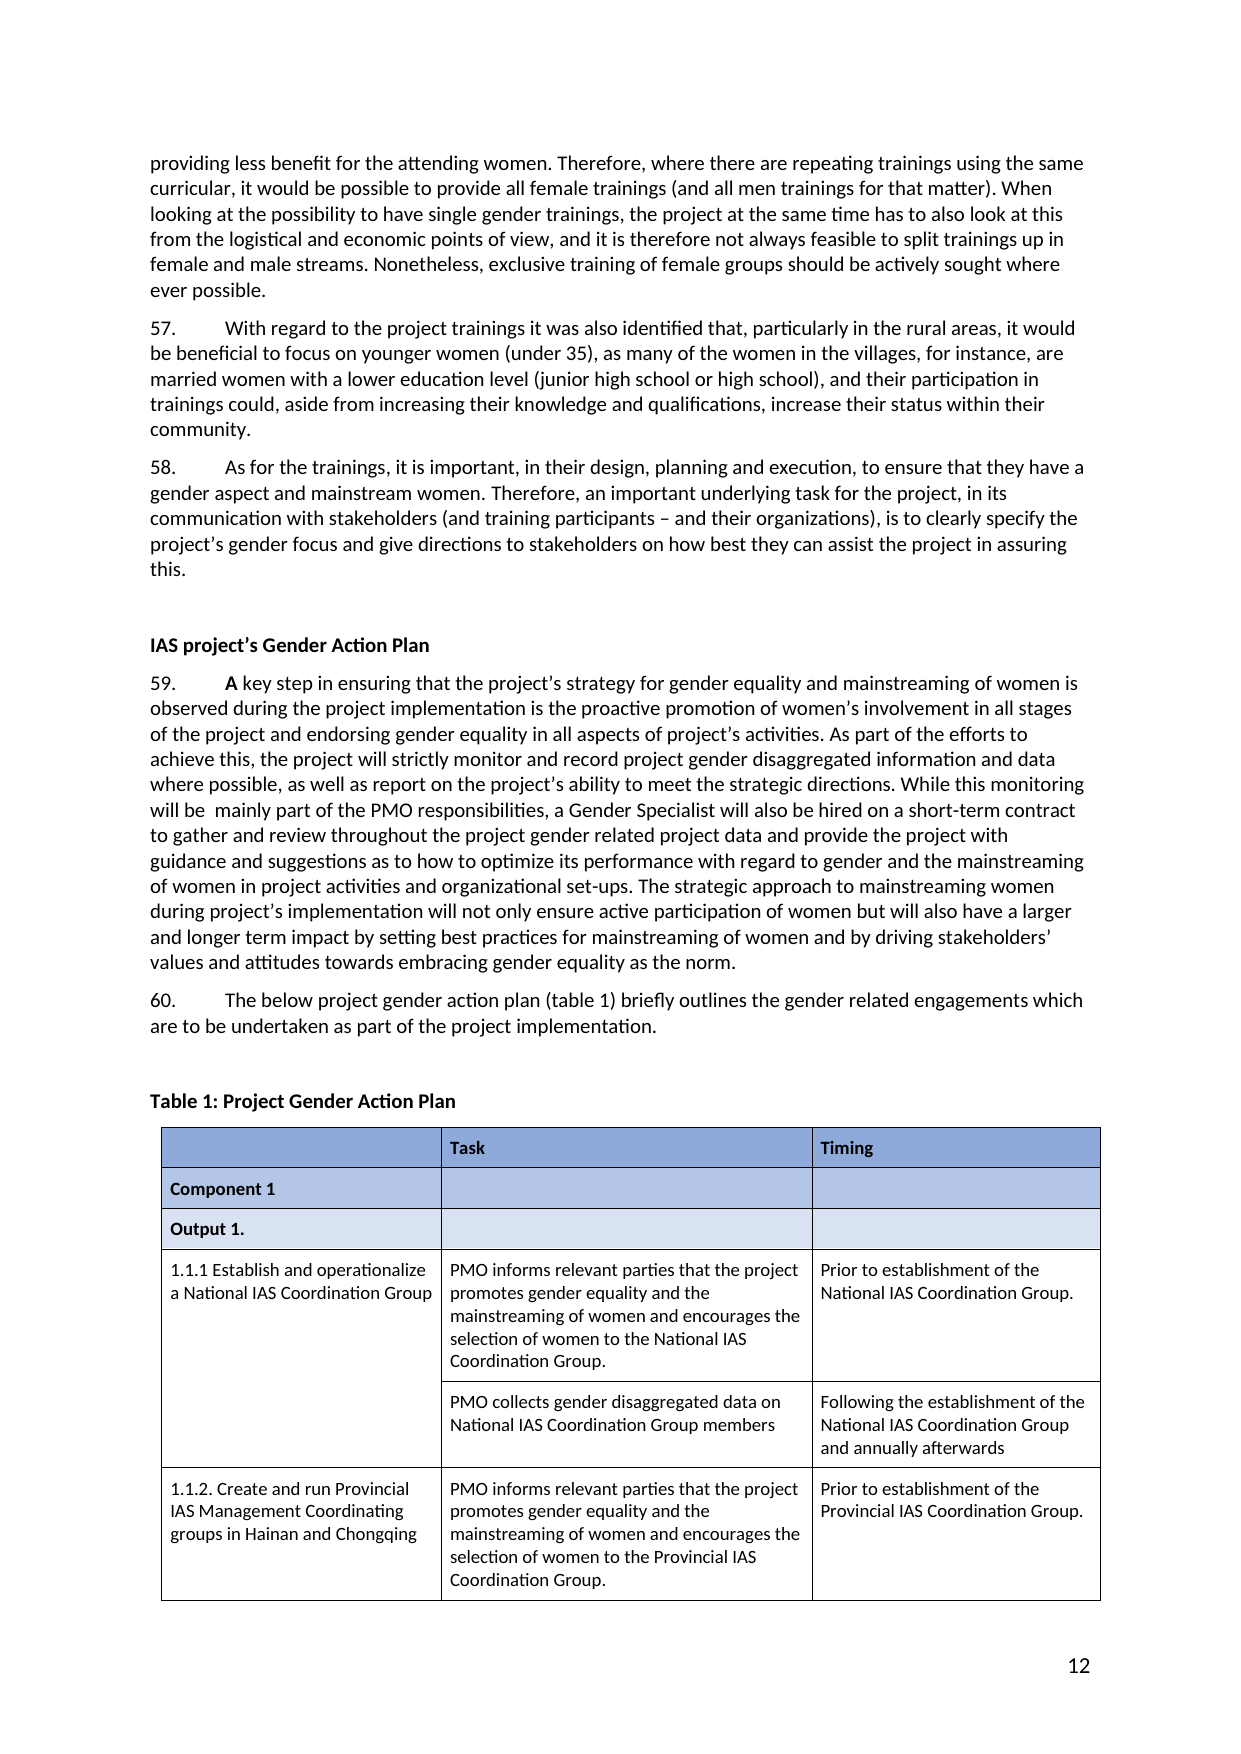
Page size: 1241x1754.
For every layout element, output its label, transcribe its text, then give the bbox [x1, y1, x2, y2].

table_cell Component 1 [162, 1168, 441, 1208]
table_header [162, 1128, 441, 1167]
table_cell [442, 1168, 812, 1208]
table_cell Output 1. [162, 1209, 441, 1248]
table_header Timing [813, 1128, 1100, 1167]
table_cell PMO informs relevant parties that the project promotes gender equality and the mainstreaming of women and encourages the selection of women to the Provincial IAS Coordination Group. [442, 1468, 812, 1599]
list With regard to the project trainings it was also identified that, particularly in the rural areas, it would be beneficial to focus on younger women (under 35), as many of the women in the villages, for instance, are married women with a lower education level (junior high school or high school), and their participation in trainings could, aside from increasing their knowledge and qualifications, increase their status within their community. [150, 315, 1090, 442]
table_cell PMO collects gender disaggregated data on National IAS Coordination Group members [442, 1382, 812, 1467]
list A key step in ensuring that the project’s strategy for gender equality and mainstreaming of women is observed during the project implementation is the proactive promotion of women’s involvement in all stages of the project and endorsing gender equality in all aspects of project’s activities. As part of the efforts to achieve this, the project will strictly monitor and record project gender disaggregated information and data where possible, as well as report on the project’s ability to meet the strategic directions. While this monitoring will be mainly part of the PMO responsibilities, a Gender Specialist will also be hired on a short-term contract to gather and review throughout the project gender related project data and provide the project with guidance and suggestions as to how to optimize its performance with regard to gender and the mainstreaming of women in project activities and organizational set-ups. The strategic approach to mainstreaming women during project’s implementation will not only ensure active participation of women but will also have a larger and longer term impact by setting best practices for mainstreaming of women and by driving stakeholders’ values and attitudes towards embracing gender equality as the norm. [150, 670, 1090, 975]
list The below project gender action plan (table 1) briefly outlines the gender related engagements which are to be undertaken as part of the project implementation. [150, 987, 1090, 1038]
list As for the trainings, it is important, in their design, planning and execution, to ensure that they have a gender aspect and mainstream women. Therefore, an important underlying task for the project, in its communication with stakeholders (and training participants – and their organizations), is to clearly specify the project’s gender focus and give directions to stakeholders on how best they can assist the project in assuring this. [150, 454, 1090, 582]
list IAS project’s Gender Action Plan [150, 632, 1090, 657]
table_header Task [442, 1128, 812, 1167]
table_cell Following the establishment of the National IAS Coordination Group and annually afterwards [813, 1382, 1100, 1467]
table_cell [813, 1209, 1100, 1248]
table_cell 1.1.1 Establish and operationalize a National IAS Coordination Group [162, 1250, 441, 1467]
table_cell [162, 1468, 441, 1599]
table_cell [813, 1168, 1100, 1208]
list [150, 150, 1090, 302]
table_cell [442, 1209, 812, 1248]
text Table 1: Project Gender Action Plan [150, 1089, 1090, 1114]
table_cell Prior to establishment of the National IAS Coordination Group. [813, 1250, 1100, 1381]
table_cell Prior to establishment of the Provincial IAS Coordination Group. [813, 1468, 1100, 1599]
table_cell PMO informs relevant parties that the project promotes gender equality and the mainstreaming of women and encourages the selection of women to the National IAS Coordination Group. [442, 1250, 812, 1381]
